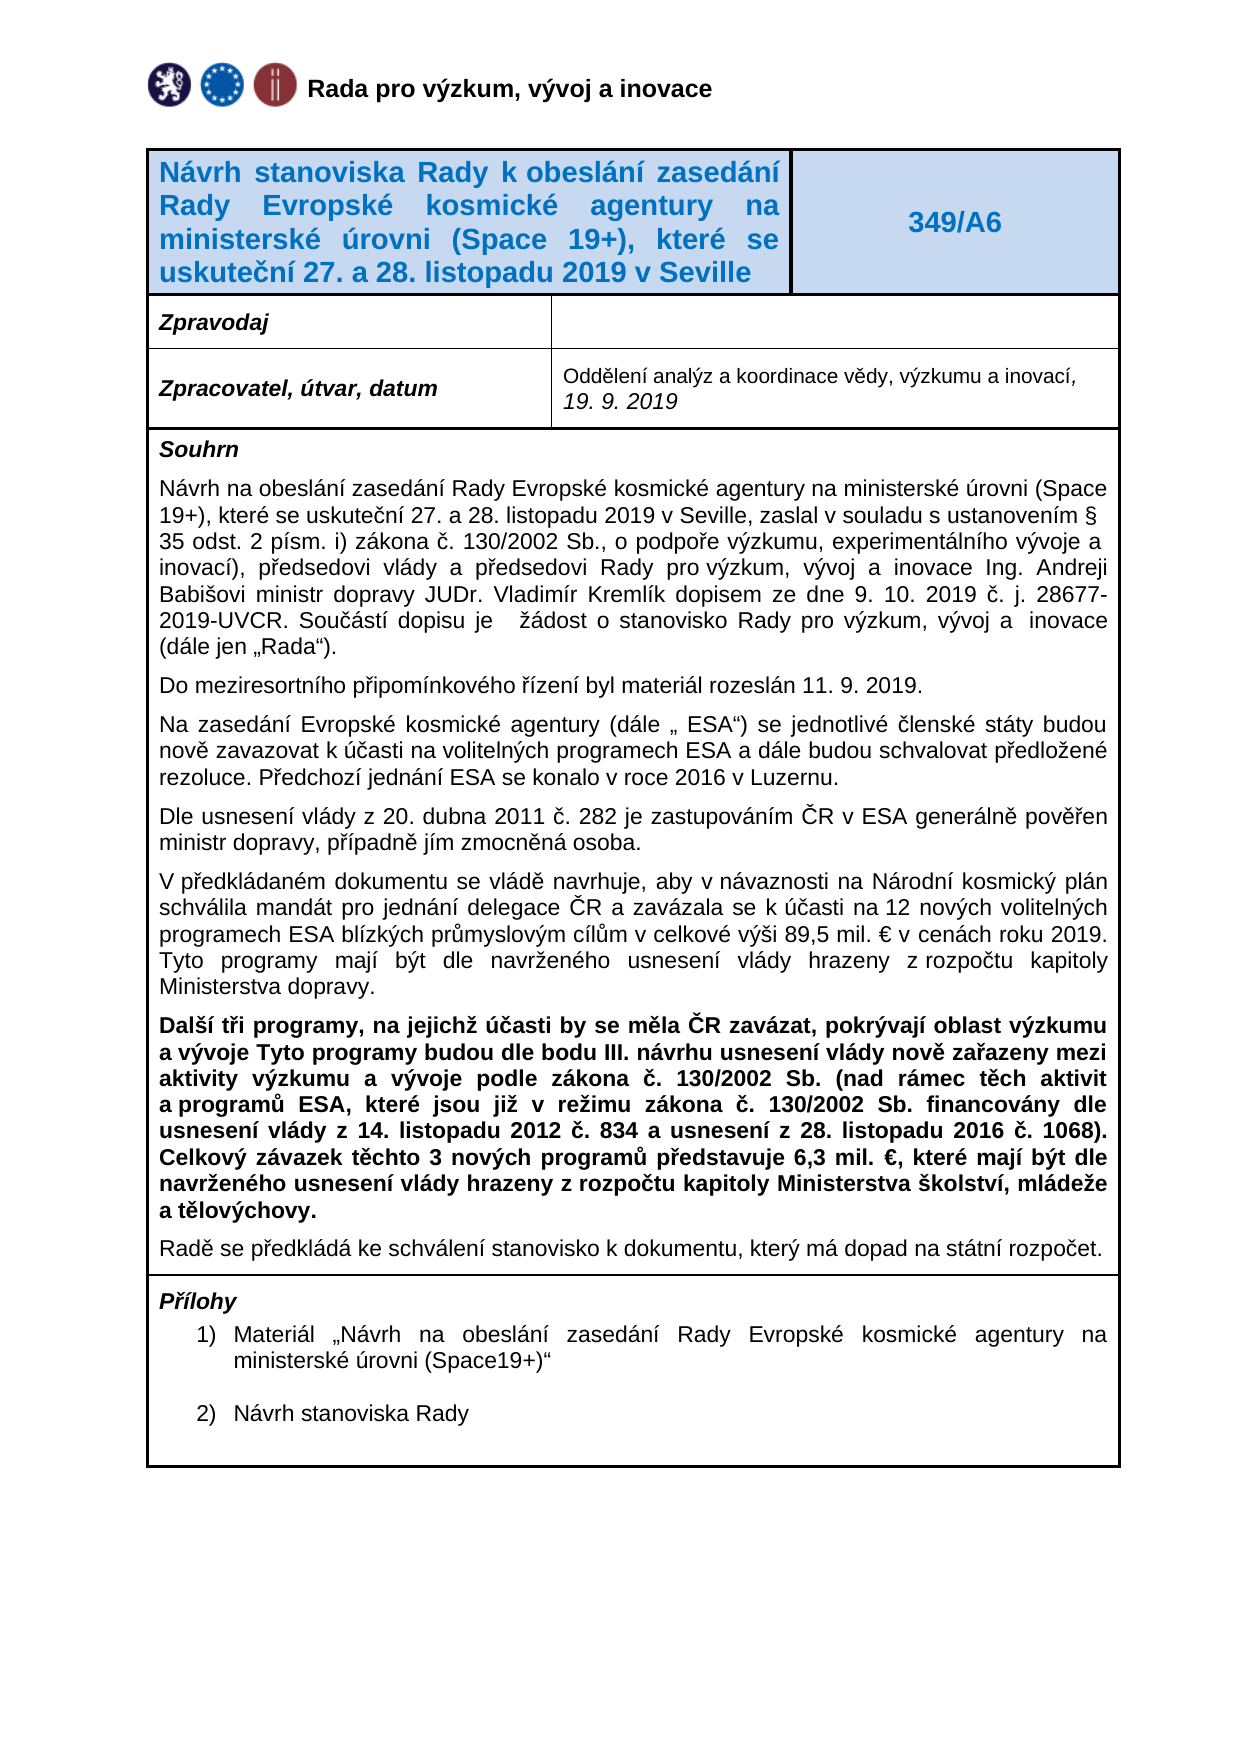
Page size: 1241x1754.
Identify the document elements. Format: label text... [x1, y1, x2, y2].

table_cell Přílohy Materiál „Návrh na obeslání zasedání Rady Evropské kosmické agentury na ministerské úrovni (Space19+)“ Návrh stanoviska Rady [149, 1276, 1118, 1465]
table_header 349/A6 [793, 151, 1118, 293]
table_header Návrh stanoviska Rady k obeslání zasedání Rady Evropské kosmické agentury na ministerské úrovni (Space 19+), které se uskuteční 27. a 28. listopadu 2019 v Seville [149, 151, 789, 293]
table_cell Oddělení analýz a koordinace vědy, výzkumu a inovací, 19. 9. 2019 [552, 349, 1118, 427]
table_cell Zpravodaj [149, 296, 551, 348]
table_cell [552, 296, 1118, 348]
picture [147, 62, 298, 108]
table_cell Souhrn Návrh na obeslání zasedání Rady Evropské kosmické agentury na ministerské úrovni (Space 19+), které se uskuteční 27. a 28. listopadu 2019 v Seville, zaslal v souladu s ustanovením § 35 odst. 2 písm. i) zákona č. 130/2002 Sb., o podpoře výzkumu, experimentálního vývoje a inovací), předsedovi vlády a předsedovi Rady pro výzkum, vývoj a inovace Ing. Andreji Babišovi ministr dopravy JUDr. Vladimír Kremlík dopisem ze dne 9. 10. 2019 č. j. 28677-2019-UVCR. Součástí dopisu je žádost o stanovisko Rady pro výzkum, vývoj a inovace (dále jen „Rada“). Do meziresortního připomínkového řízení byl materiál rozeslán 11. 9. 2019. Na zasedání Evropské kosmické agentury (dále „ ESA“) se jednotlivé členské státy budou nově zavazovat k účasti na volitelných programech ESA a dále budou schvalovat předložené rezoluce. Předchozí jednání ESA se konalo v roce 2016 v Luzernu. Dle usnesení vlády z 20. dubna 2011 č. 282 je zastupováním ČR v ESA generálně pověřen ministr dopravy, případně jím zmocněná osoba. V předkládaném dokumentu se vládě navrhuje, aby v návaznosti na Národní kosmický plán schválila mandát pro jednání delegace ČR a zavázala se k účasti na 12 nových volitelných programech ESA blízkých průmyslovým cílům v celkové výši 89,5 mil. € v cenách roku 2019. Tyto programy mají být dle navrženého usnesení vlády hrazeny z rozpočtu kapitoly Ministerstva dopravy. Další tři programy, na jejichž účasti by se měla ČR zavázat, pokrývají oblast výzkumu a vývoje Tyto programy budou dle bodu III. návrhu usnesení vlády nově zařazeny mezi aktivity výzkumu a vývoje podle zákona č. 130/2002 Sb. (nad rámec těch aktivit a programů ESA, které jsou již v režimu zákona č. 130/2002 Sb. financovány dle usnesení vlády z 14. listopadu 2012 č. 834 a usnesení z 28. listopadu 2016 č. 1068). Celkový závazek těchto 3 nových programů představuje 6,3 mil. €, které mají být dle navrženého usnesení vlády hrazeny z rozpočtu kapitoly Ministerstva školství, mládeže a tělovýchovy. Radě se předkládá ke schválení stanovisko k dokumentu, který má dopad na státní rozpočet. [149, 430, 1118, 1274]
table_cell Zpracovatel, útvar, datum [149, 349, 551, 427]
